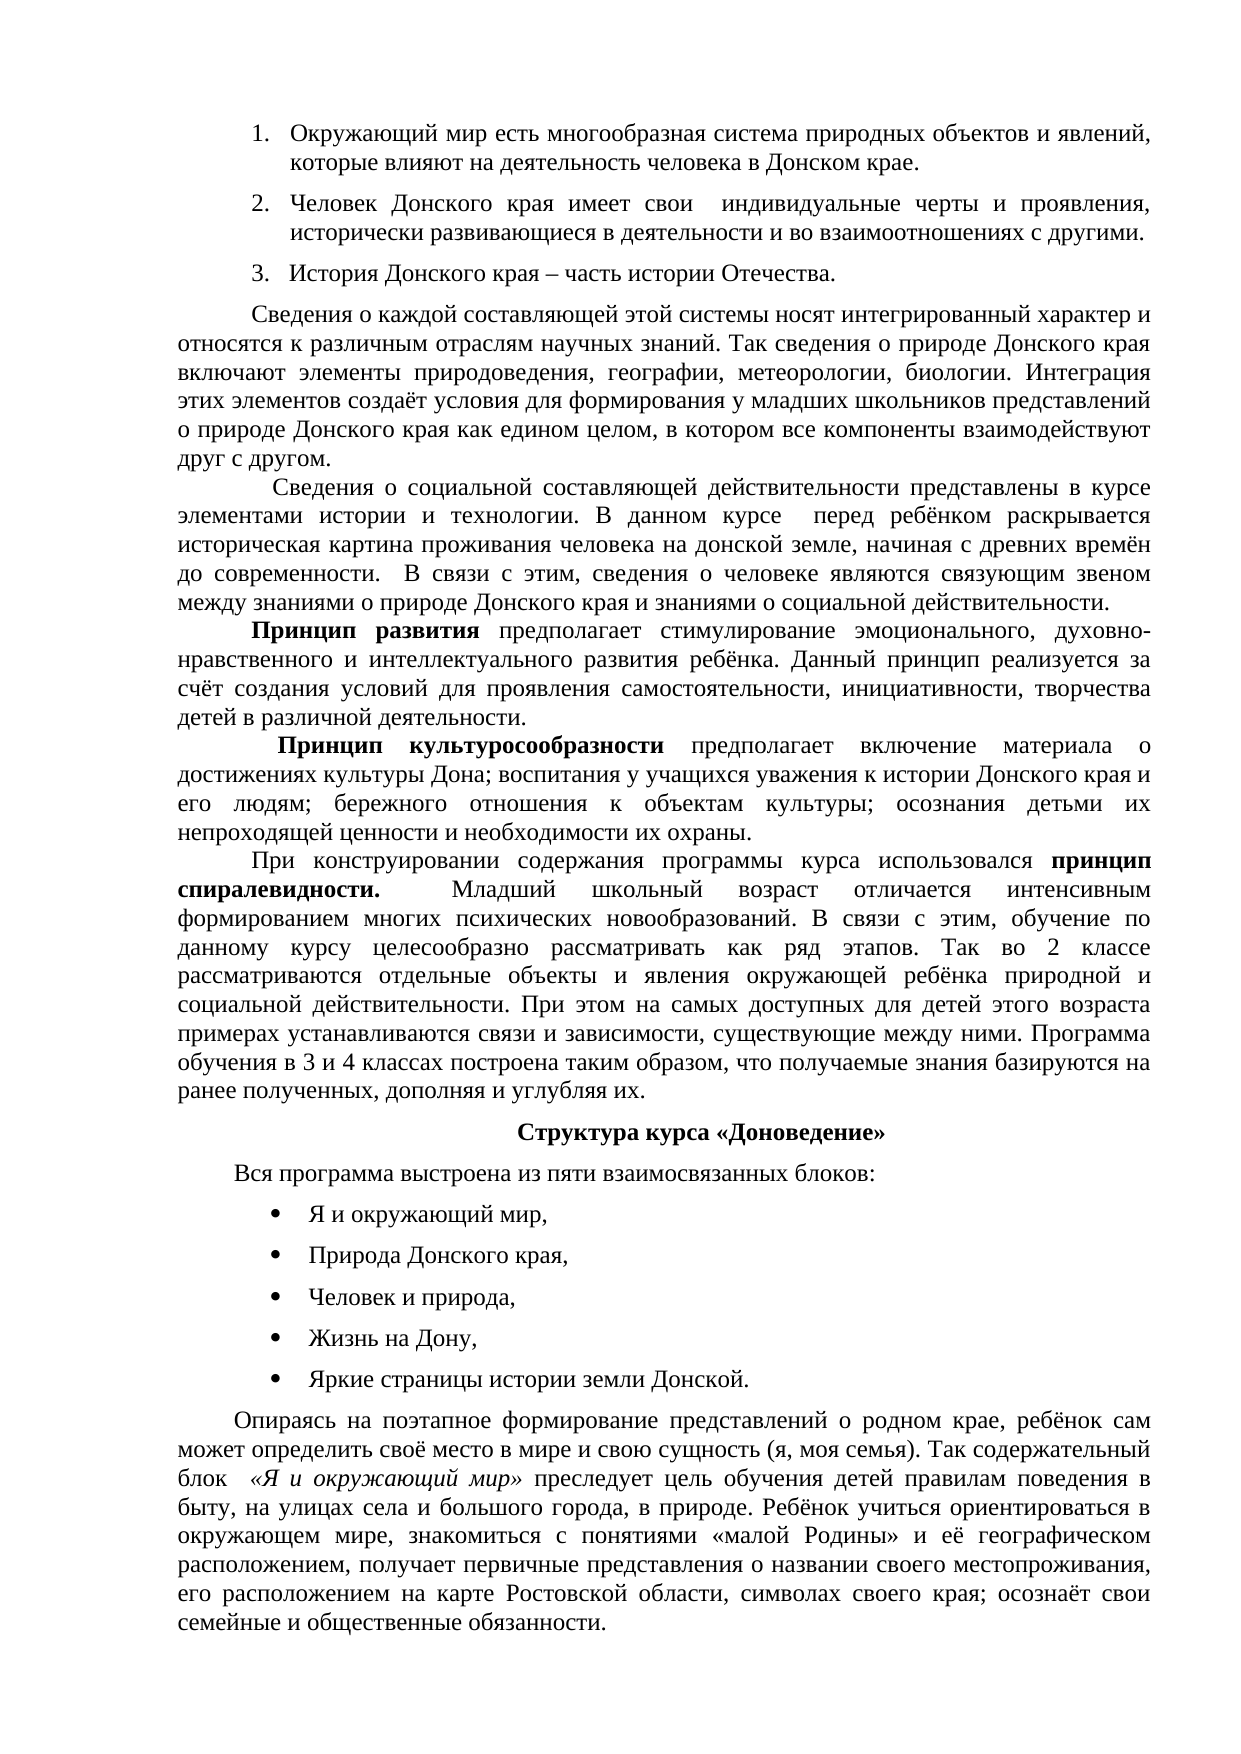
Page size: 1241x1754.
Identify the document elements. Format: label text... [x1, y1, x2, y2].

text Принцип культуросообразности предполагает включение материала о достижениях культуры Дона; воспитания у учащихся уважения к истории Донского края и его людям; бережного отношения к объектам культуры; осознания детьми их непроходящей ценности и необходимости их охраны. [177, 731, 1152, 846]
list Жизнь на Дону, [271, 1323, 1152, 1352]
text При конструировании содержания программы курса использовался принцип спиралевидности. Младший школьный возраст отличается интенсивным формированием многих психических новообразований. В связи с этим, обучение по данному курсу целесообразно рассматривать как ряд этапов. Так во 2 классе рассматриваются отдельные объекты и явления окружающей ребёнка природной и социальной действительности. При этом на самых доступных для детей этого возраста примерах устанавливаются связи и зависимости, существующие между ними. Программа обучения в 3 и 4 классах построена таким образом, что получаемые знания базируются на ранее полученных, дополняя и углубляя их. [177, 846, 1152, 1104]
text Вся программа выстроена из пяти взаимосвязанных блоков: [177, 1158, 1152, 1187]
list Человек Донского края имеет свои индивидуальные черты и проявления, исторически развивающиеся в деятельности и во взаимоотношениях с другими. [251, 188, 1152, 246]
list Яркие страницы истории земли Донской. [271, 1364, 1152, 1393]
text Сведения о социальной составляющей действительности представлены в курсе элементами истории и технологии. В данном курсе перед ребёнком раскрывается историческая картина проживания человека на донской земле, начиная с древних времён до современности. В связи с этим, сведения о человеке являются связующим звеном между знаниями о природе Донского края и знаниями о социальной действительности. [177, 472, 1152, 616]
text Сведения о каждой составляющей этой системы носят интегрированный характер и относятся к различным отраслям научных знаний. Так сведения о природе Донского края включают элементы природоведения, географии, метеорологии, биологии. Интеграция этих элементов создаёт условия для формирования у младших школьников представлений о природе Донского края как едином целом, в котором все компоненты взаимодействуют друг с другом. [177, 299, 1152, 472]
list Я и окружающий мир, [271, 1199, 1152, 1228]
text 3. История Донского края – часть истории Отечества. [177, 258, 1152, 287]
text Принцип развития предполагает стимулирование эмоционального, духовно-нравственного и интеллектуального развития ребёнка. Данный принцип реализуется за счёт создания условий для проявления самостоятельности, инициативности, творчества детей в различной деятельности. [177, 616, 1152, 731]
text Опираясь на поэтапное формирование представлений о родном крае, ребёнок сам может определить своё место в мире и свою сущность (я, моя семья). Так содержательный блок «Я и окружающий мир» преследует цель обучения детей правилам поведения в быту, на улицах села и большого города, в природе. Ребёнок учиться ориентироваться в окружающем мире, знакомиться с понятиями «малой Родины» и её географическом расположением, получает первичные представления о названии своего местопроживания, его расположением на карте Ростовской области, символах своего края; осознаёт свои семейные и общественные обязанности. [177, 1406, 1152, 1636]
list Человек и природа, [271, 1282, 1152, 1311]
list Природа Донского края, [271, 1241, 1152, 1269]
list Окружающий мир есть многообразная система природных объектов и явлений, которые влияют на деятельность человека в Донском крае. [251, 118, 1152, 176]
text Структура курса «Доноведение» [251, 1117, 1152, 1146]
